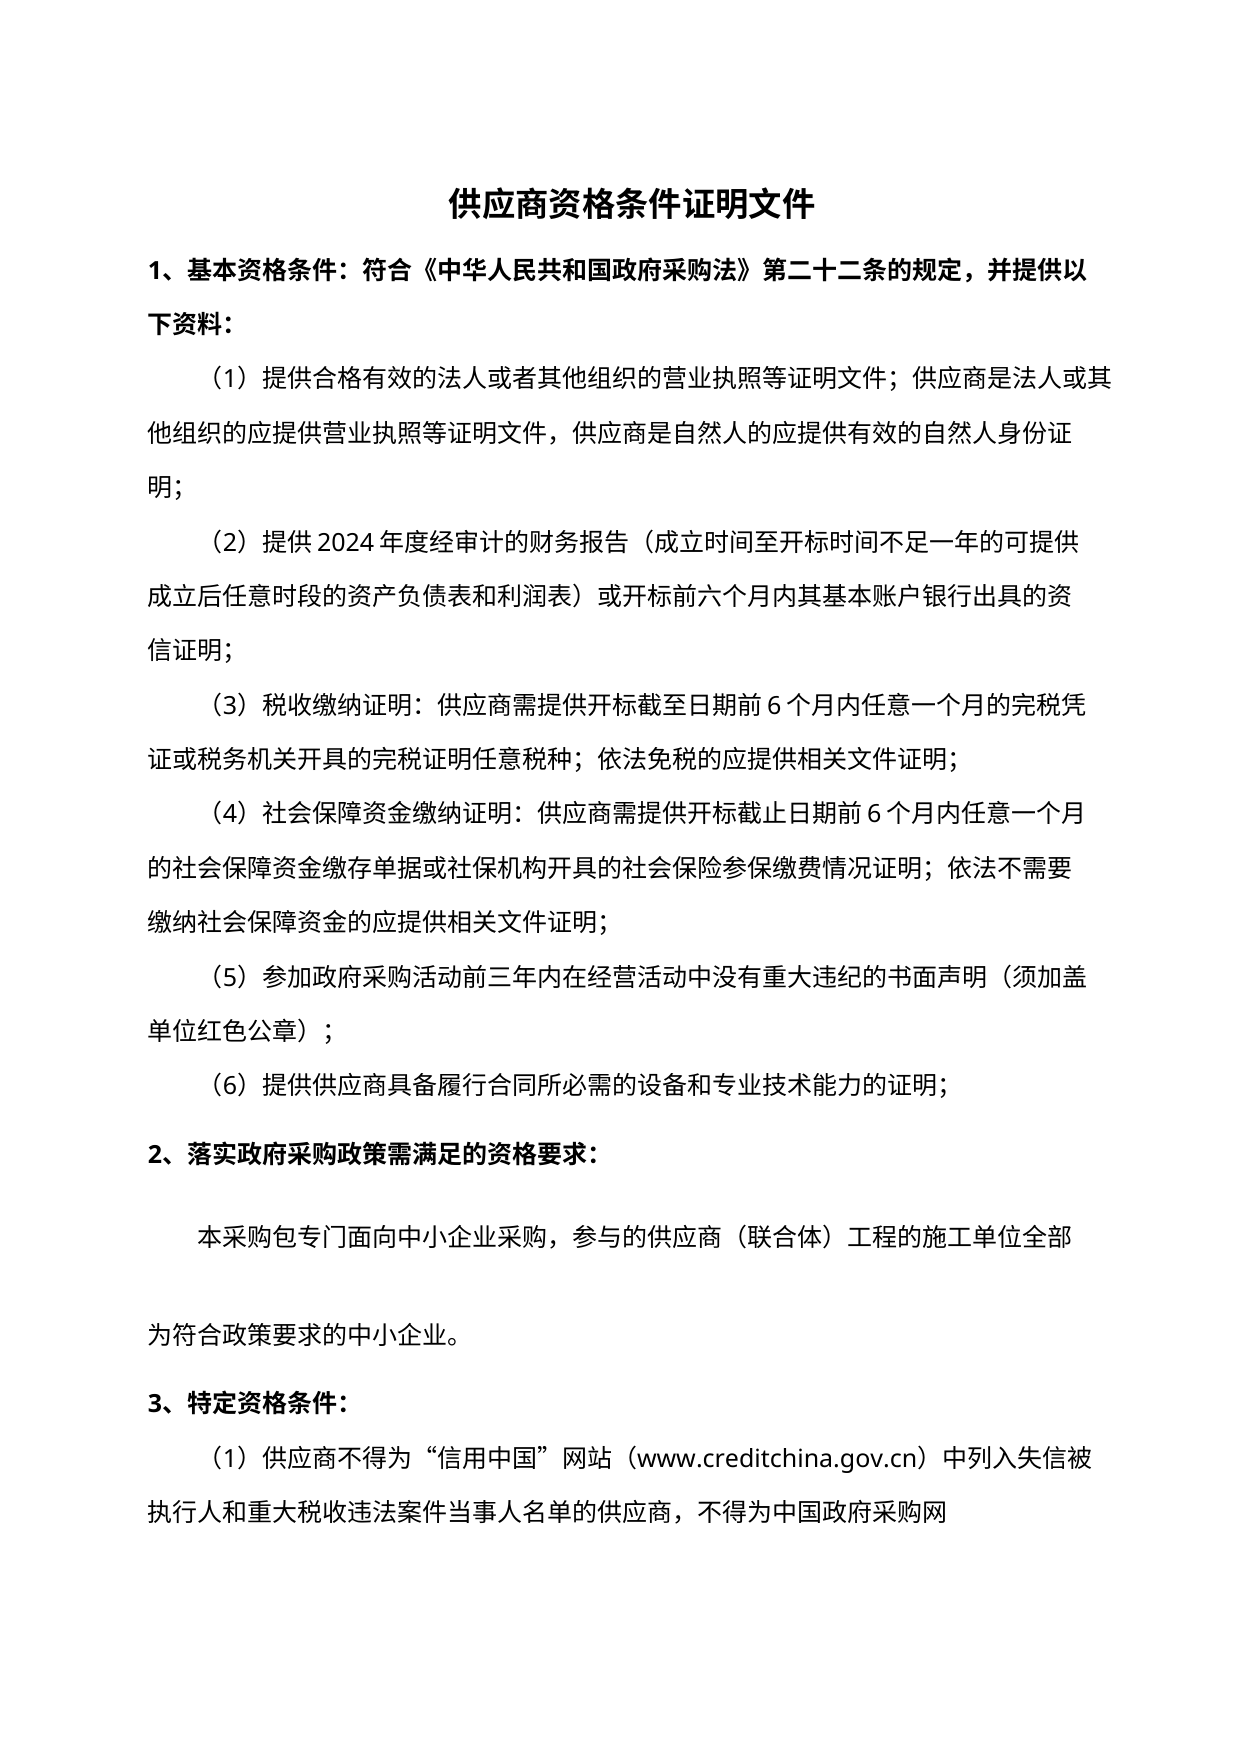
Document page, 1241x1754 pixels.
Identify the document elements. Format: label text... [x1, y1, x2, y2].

text 3、特定资格条件： [148, 1384, 1093, 1420]
text （1）提供合格有效的法人或者其他组织的营业执照等证明文件；供应商是法人或其他组织的应提供营业执照等证明文件，供应商是自然人的应提供有效的自然人身份证明； [148, 359, 1115, 504]
text 1、基本资格条件：符合《中华人民共和国政府采购法》第二十二条的规定，并提供以下资料： [148, 250, 1093, 341]
text （2）提供2024年度经审计的财务报告（成立时间至开标时间不足一年的可提供成立后任意时段的资产负债表和利润表）或开标前六个月内其基本账户银行出具的资信证明； [148, 522, 1093, 667]
text 2、落实政府采购政策需满足的资格要求： [148, 1120, 1093, 1185]
text （5）参加政府采购活动前三年内在经营活动中没有重大违纪的书面声明（须加盖单位红色公章）； [148, 957, 1093, 1048]
text （3）税收缴纳证明：供应商需提供开标截至日期前6个月内任意一个月的完税凭证或税务机关开具的完税证明任意税种；依法免税的应提供相关文件证明； [148, 685, 1093, 776]
text 供应商资格条件证明文件 [171, 178, 1093, 226]
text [148, 1438, 1093, 1529]
text （4）社会保障资金缴纳证明：供应商需提供开标截止日期前6个月内任意一个月的社会保障资金缴存单据或社保机构开具的社会保险参保缴费情况证明；依法不需要缴纳社会保障资金的应提供相关文件证明； [148, 794, 1093, 939]
text 本采购包专门面向中小企业采购，参与的供应商（联合体）工程的施工单位全部为符合政策要求的中小企业。 [148, 1203, 1093, 1366]
text （6）提供供应商具备履行合同所必需的设备和专业技术能力的证明； [148, 1066, 1093, 1102]
